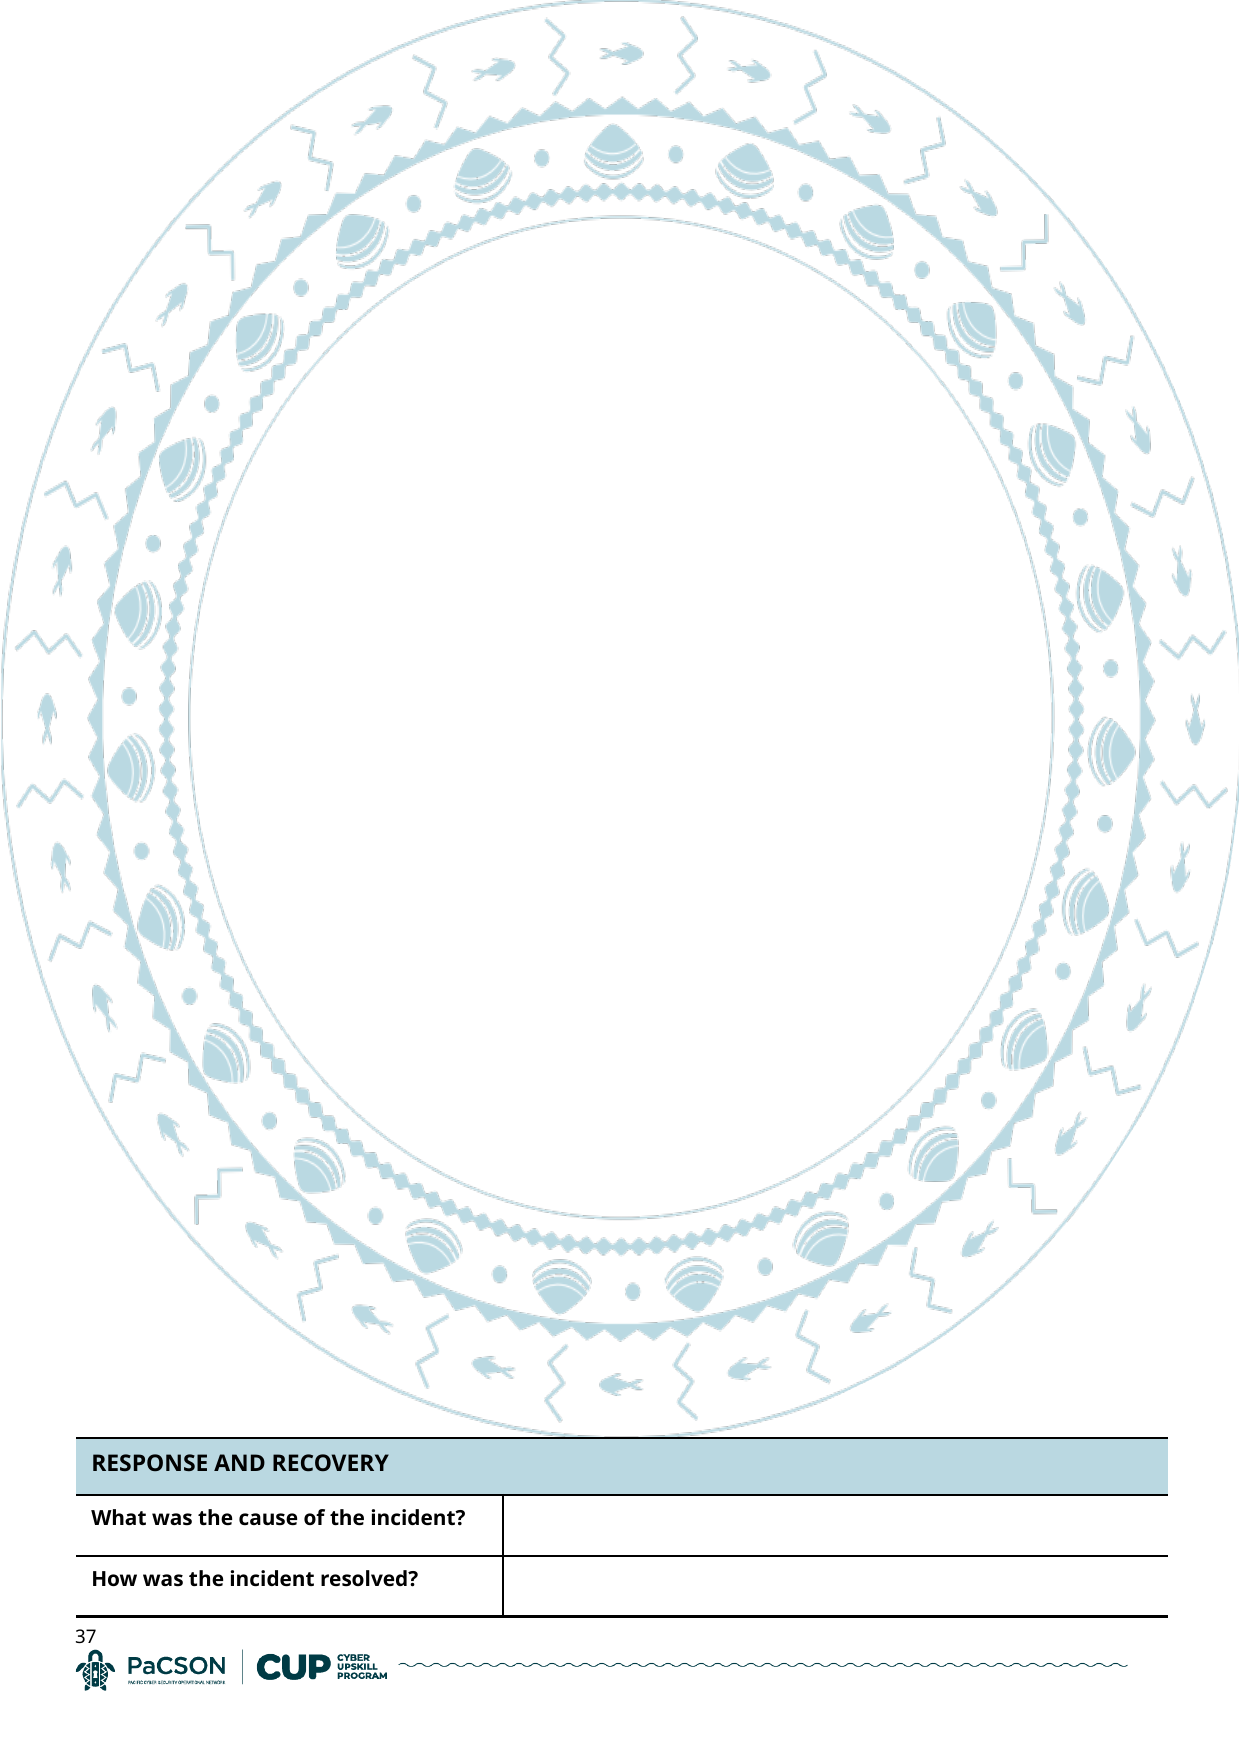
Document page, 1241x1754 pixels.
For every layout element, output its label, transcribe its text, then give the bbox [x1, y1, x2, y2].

table_cell [504, 1496, 1168, 1554]
table_cell How was the incident resolved? [76, 1557, 502, 1615]
picture [75, 1649, 1128, 1691]
table_header RESPONSE AND RECOVERY [76, 1439, 1168, 1494]
table_cell What was the cause of the incident? [76, 1496, 502, 1554]
table_cell [504, 1557, 1168, 1615]
